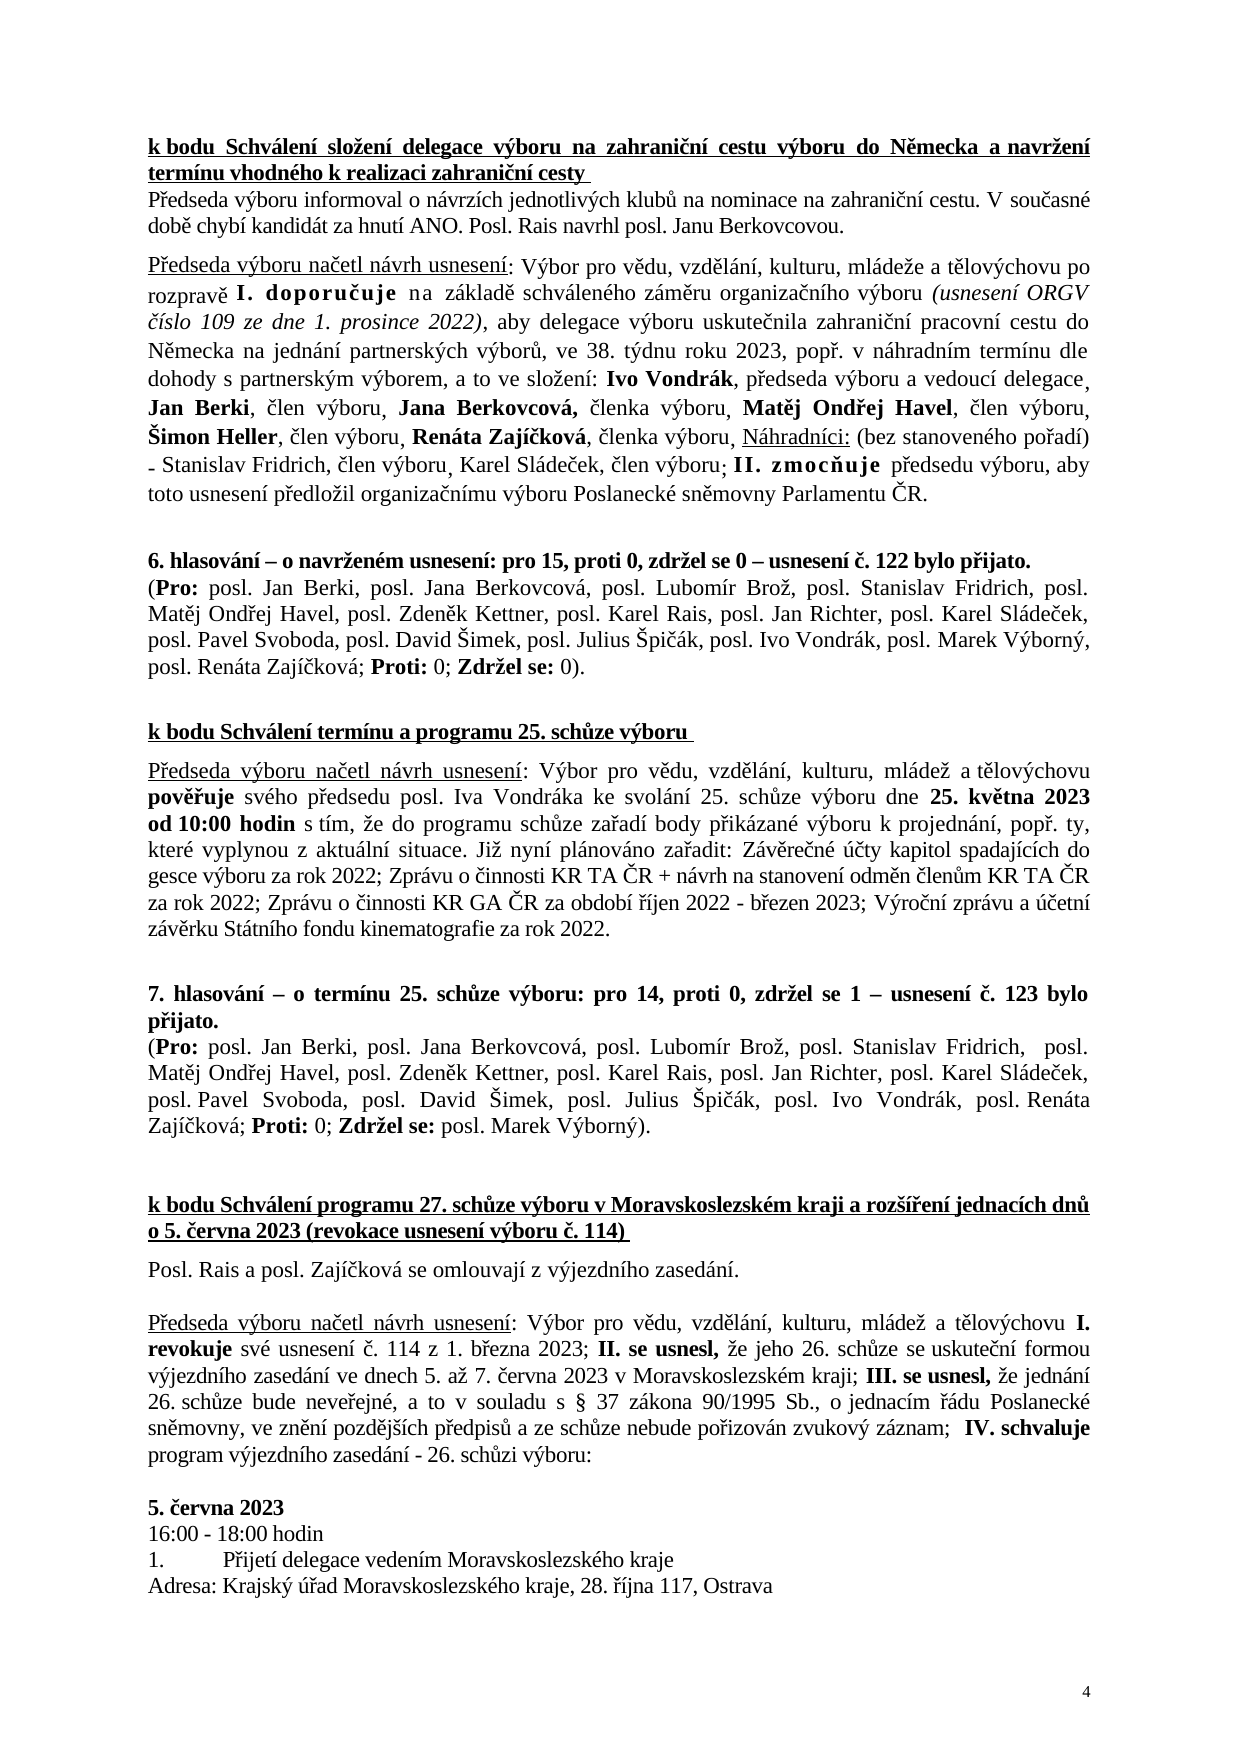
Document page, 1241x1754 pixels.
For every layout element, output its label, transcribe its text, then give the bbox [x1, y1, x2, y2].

text 1. Přijetí delegace vedením Moravskoslezského kraje [148, 1546, 1090, 1573]
text 5. června 2023 [148, 1493, 1090, 1520]
text Předseda výboru načetl návrh usnesení: Výbor pro vědu, vzdělání, kulturu, mládež a tělovýchovu pověřuje svého předsedu posl. Iva Vondráka ke svolání 25. schůze výboru dne 25. května 2023 od 10:00 hodin s tím, že do programu schůze zařadí body přikázané výboru k projednání, popř. ty, které vyplynou z aktuální situace. Již nyní plánováno zařadit: Závěrečné účty kapitol spadajících do gesce výboru za rok 2022; Zprávu o činnosti KR TA ČR + návrh na stanovení odměn členům KR TA ČR za rok 2022; Zprávu o činnosti KR GA ČR za období říjen 2022 - březen 2023; Výroční zprávu a účetní závěrku Státního fondu kinematografie za rok 2022. [148, 757, 1090, 941]
text k bodu Schválení složení delegace výboru na zahraniční cestu výboru do Německa a navržení termínu vhodného k realizaci zahraniční cesty [148, 157, 1090, 186]
text 7. hlasování – o termínu 25. schůze výboru: pro 14, proti 0, zdržel se 1 – usnesení č. 123 bylo přijato. [148, 980, 1090, 1033]
text (Pro: posl. Jan Berki, posl. Jana Berkovcová, posl. Lubomír Brož, posl. Stanislav Fridrich, posl. Matěj Ondřej Havel, posl. Zdeněk Kettner, posl. Karel Rais, posl. Jan Richter, posl. Karel Sládeček, posl. Pavel Svoboda, posl. David Šimek, posl. Julius Špičák, posl. Ivo Vondrák, posl. Marek Výborný, posl. Renáta Zajíčková; Proti: 0; Zdržel se: 0). [148, 574, 1090, 679]
text k bodu Schválení programu 27. schůze výboru v Moravskoslezském kraji a rozšíření jednacích dnů o 5. června 2023 (revokace usnesení výboru č. 114) [148, 1215, 1090, 1244]
text Posl. Rais a posl. Zajíčková se omlouvají z výjezdního zasedání. [148, 1256, 1090, 1283]
text Adresa: Krajský úřad Moravskoslezského kraje, 28. října 117, Ostrava [148, 1573, 1090, 1599]
text Předseda výboru načetl návrh usnesení: Výbor pro vědu, vzdělání, kulturu, mládeže a tělovýchovu po rozpravě I. doporučuje na základě schváleného záměru organizačního výboru (usnesení ORGV číslo 109 ze dne 1. prosince 2022), aby delegace výboru uskutečnila zahraniční pracovní cestu do Německa na jednání partnerských výborů, ve 38. týdnu roku 2023, popř. v náhradním termínu dle dohody s partnerským výborem, a to ve složení: Ivo Vondrák, předseda výboru a vedoucí delegace, Jan Berki, člen výboru, Jana Berkovcová, členka výboru, Matěj Ondřej Havel, člen výboru, Šimon Heller, člen výboru, Renáta Zajíčková, členka výboru, Náhradníci: (bez stanoveného pořadí) - Stanislav Fridrich, člen výboru, Karel Sládeček, člen výboru; II. zmocňuje předsedu výboru, aby toto usnesení předložil organizačnímu výboru Poslanecké sněmovny Parlamentu ČR. [148, 251, 1090, 509]
text 6. hlasování – o navrženém usnesení: pro 15, proti 0, zdržel se 0 – usnesení č. 122 bylo přijato. [148, 547, 1090, 574]
text (Pro: posl. Jan Berki, posl. Jana Berkovcová, posl. Lubomír Brož, posl. Stanislav Fridrich, posl. Matěj Ondřej Havel, posl. Zdeněk Kettner, posl. Karel Rais, posl. Jan Richter, posl. Karel Sládeček, posl. Pavel Svoboda, posl. David Šimek, posl. Julius Špičák, posl. Ivo Vondrák, posl. Renáta Zajíčková; Proti: 0; Zdržel se: posl. Marek Výborný). [148, 1033, 1090, 1138]
text 16:00 - 18:00 hodin [148, 1520, 1090, 1546]
text k bodu Schválení termínu a programu 25. schůze výboru [148, 718, 1090, 744]
text k bodu Schválení složení delegace výboru na zahraniční cestu výboru do Německa a navržení termínu vhodného k realizaci zahraniční cesty [148, 133, 1090, 156]
text Předseda výboru informoval o návrzích jednotlivých klubů na nominace na zahraniční cestu. V současné době chybí kandidát za hnutí ANO. Posl. Rais navrhl posl. Janu Berkovcovou. [148, 186, 1090, 238]
text k bodu Schválení programu 27. schůze výboru v Moravskoslezském kraji a rozšíření jednacích dnů o 5. června 2023 (revokace usnesení výboru č. 114) [148, 1191, 1090, 1214]
text Předseda výboru načetl návrh usnesení: Výbor pro vědu, vzdělání, kulturu, mládež a tělovýchovu I. revokuje své usnesení č. 114 z 1. března 2023; II. se usnesl, že jeho 26. schůze se uskuteční formou výjezdního zasedání ve dnech 5. až 7. června 2023 v Moravskoslezském kraji; III. se usnesl, že jednání 26. schůze bude neveřejné, a to v souladu s § 37 zákona 90/1995 Sb., o jednacím řádu Poslanecké sněmovny, ve znění pozdějších předpisů a ze schůze nebude pořizován zvukový záznam; IV. schvaluje program výjezdního zasedání - 26. schůzi výboru: [148, 1309, 1090, 1467]
